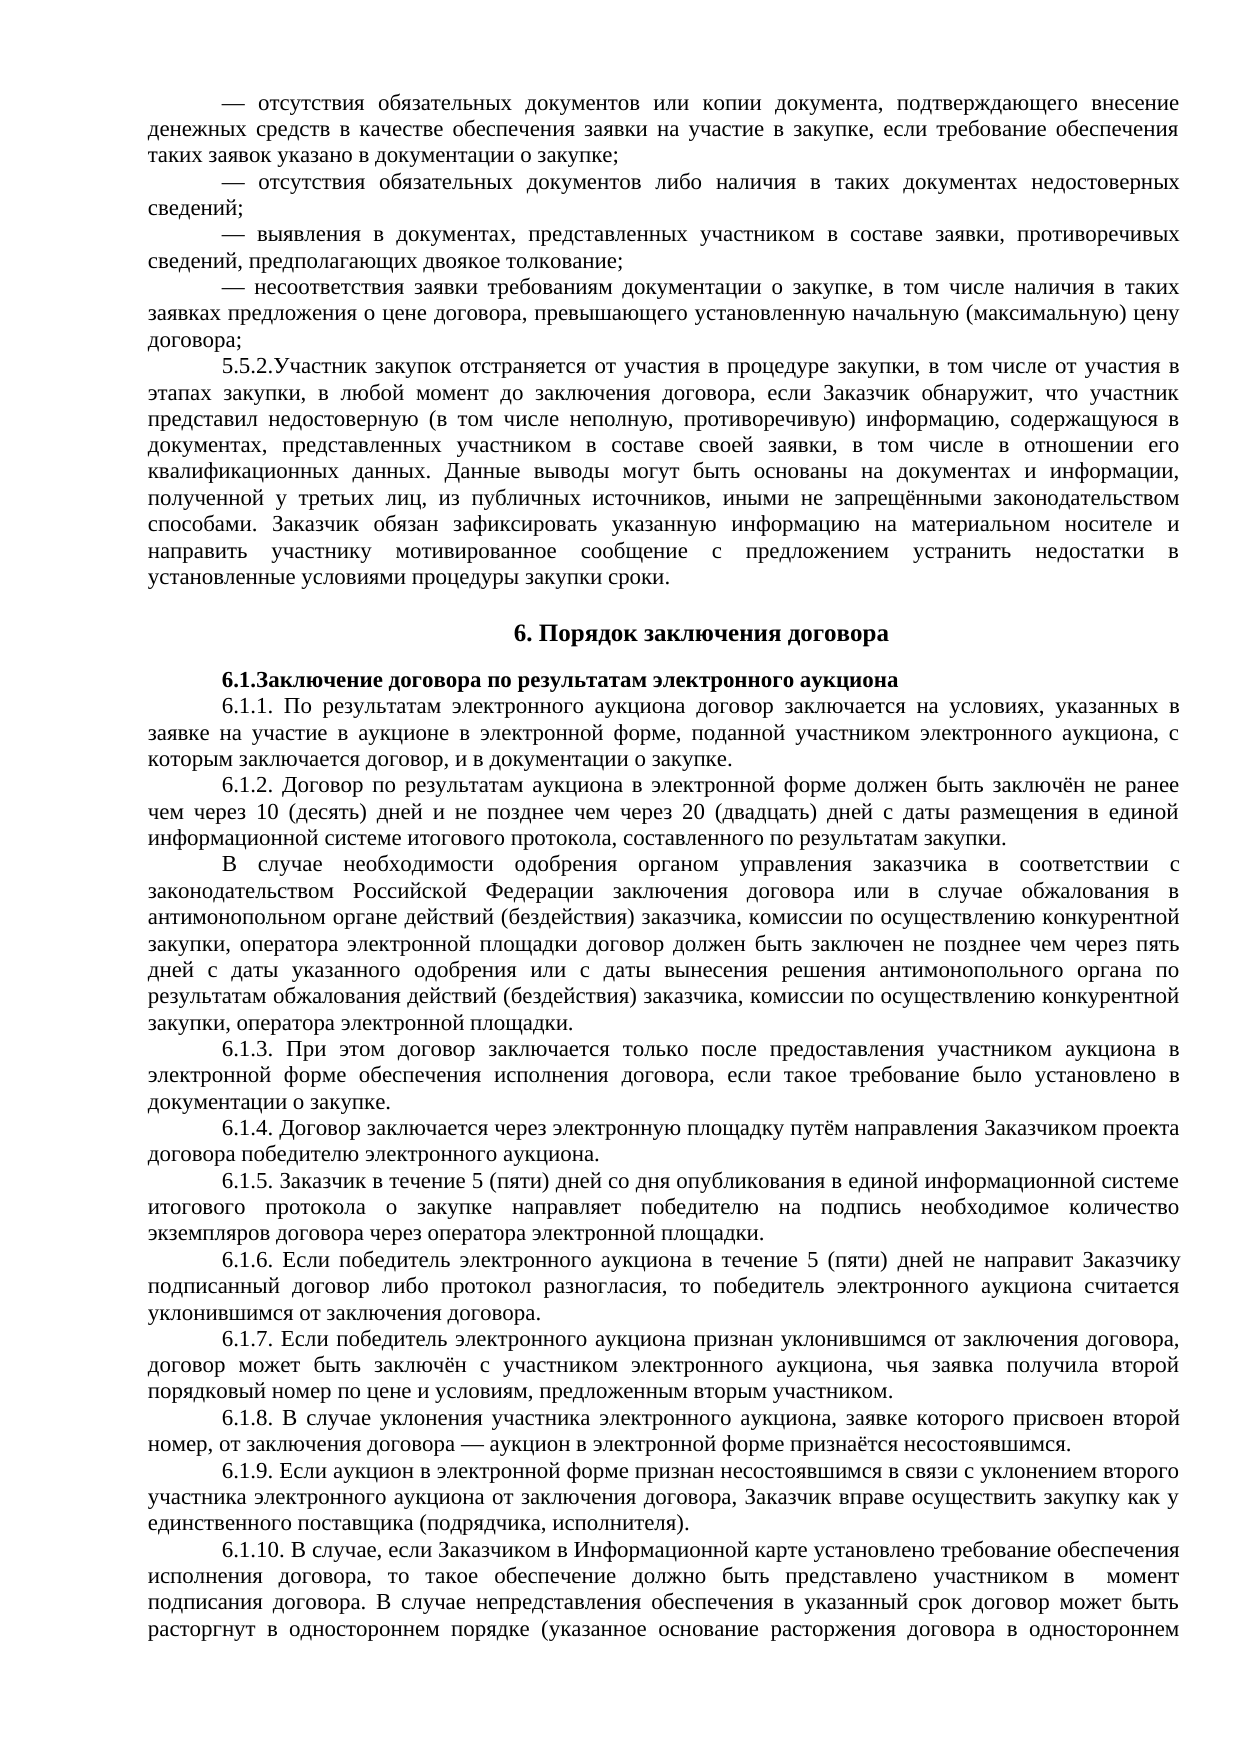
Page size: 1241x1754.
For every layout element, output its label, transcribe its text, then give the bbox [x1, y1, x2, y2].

text — отсутствия обязательных документов или копии документа, подтверждающего внесение денежных средств в качестве обеспечения заявки на участие в закупке, если требование обеспечения таких заявок указано в документации о закупке; [148, 89, 1181, 168]
text 6.1.4. Договор заключается через электронную площадку путём направления Заказчиком проекта договора победителю электронного аукциона. [148, 1114, 1181, 1167]
text 6.1.2. Договор по результатам аукциона в электронной форме должен быть заключён не ранее чем через 10 (десять) дней и не позднее чем через 20 (двадцать) дней с даты размещения в единой информационной системе итогового протокола, составленного по результатам закупки. [148, 771, 1181, 851]
text 6.1.3. При этом договор заключается только после предоставления участником аукциона в электронной форме обеспечения исполнения договора, если такое требование было установлено в документации о закупке. [148, 1035, 1181, 1114]
text — отсутствия обязательных документов либо наличия в таких документах недостоверных сведений; [148, 168, 1181, 220]
text 6.1.Заключение договора по результатам электронного аукциона [148, 666, 1181, 692]
text 6.1.6. Если победитель электронного аукциона в течение 5 (пяти) дней не направит Заказчику подписанный договор либо протокол разногласия, то победитель электронного аукциона считается уклонившимся от заключения договора. [148, 1246, 1181, 1325]
text 5.5.2.Участник закупок отстраняется от участия в процедуре закупки, в том числе от участия в этапах закупки, в любой момент до заключения договора, если Заказчик обнаружит, что участник представил недостоверную (в том числе неполную, противоречивую) информацию, содержащуюся в документах, представленных участником в составе своей заявки, в том числе в отношении его квалификационных данных. Данные выводы могут быть основаны на документах и информации, полученной у третьих лиц, из публичных источников, иными не запрещёнными законодательством способами. Заказчик обязан зафиксировать указанную информацию на материальном носителе и направить участнику мотивированное сообщение с предложением устранить недостатки в установленные условиями процедуры закупки сроки. [148, 352, 1181, 589]
text В случае необходимости одобрения органом управления заказчика в соответствии с законодательством Российской Федерации заключения договора или в случае обжалования в антимонопольном органе действий (бездействия) заказчика, комиссии по осуществлению конкурентной закупки, оператора электронной площадки договор должен быть заключен не позднее чем через пять дней с даты указанного одобрения или с даты вынесения решения антимонопольного органа по результатам обжалования действий (бездействия) заказчика, комиссии по осуществлению конкурентной закупки, оператора электронной площадки. [148, 851, 1181, 1035]
text — выявления в документах, представленных участником в составе заявки, противоречивых сведений, предполагающих двоякое толкование; [148, 220, 1181, 273]
text 6.1.8. В случае уклонения участника электронного аукциона, заявке которого присвоен второй номер, от заключения договора — аукцион в электронной форме признаётся несостоявшимся. [148, 1404, 1181, 1457]
text 6. Порядок заключения договора [148, 618, 1181, 647]
text 6.1.1. По результатам электронного аукциона договор заключается на условиях, указанных в заявке на участие в аукционе в электронной форме, поданной участником электронного аукциона, с которым заключается договор, и в документации о закупке. [148, 692, 1181, 771]
text 6.1.9. Если аукцион в электронной форме признан несостоявшимся в связи с уклонением второго участника электронного аукциона от заключения договора, Заказчик вправе осуществить закупку как у единственного поставщика (подрядчика, исполнителя). [148, 1457, 1181, 1536]
text 6.1.5. Заказчик в течение 5 (пяти) дней со дня опубликования в единой информационной системе итогового протокола о закупке направляет победителю на подпись необходимое количество экземпляров договора через оператора электронной площадки. [148, 1167, 1181, 1246]
text 6.1.7. Если победитель электронного аукциона признан уклонившимся от заключения договора, договор может быть заключён с участником электронного аукциона, чья заявка получила второй порядковый номер по цене и условиям, предложенным вторым участником. [148, 1325, 1181, 1404]
text — несоответствия заявки требованиям документации о закупке, в том числе наличия в таких заявках предложения о цене договора, превышающего установленную начальную (максимальную) цену договора; [148, 273, 1181, 352]
